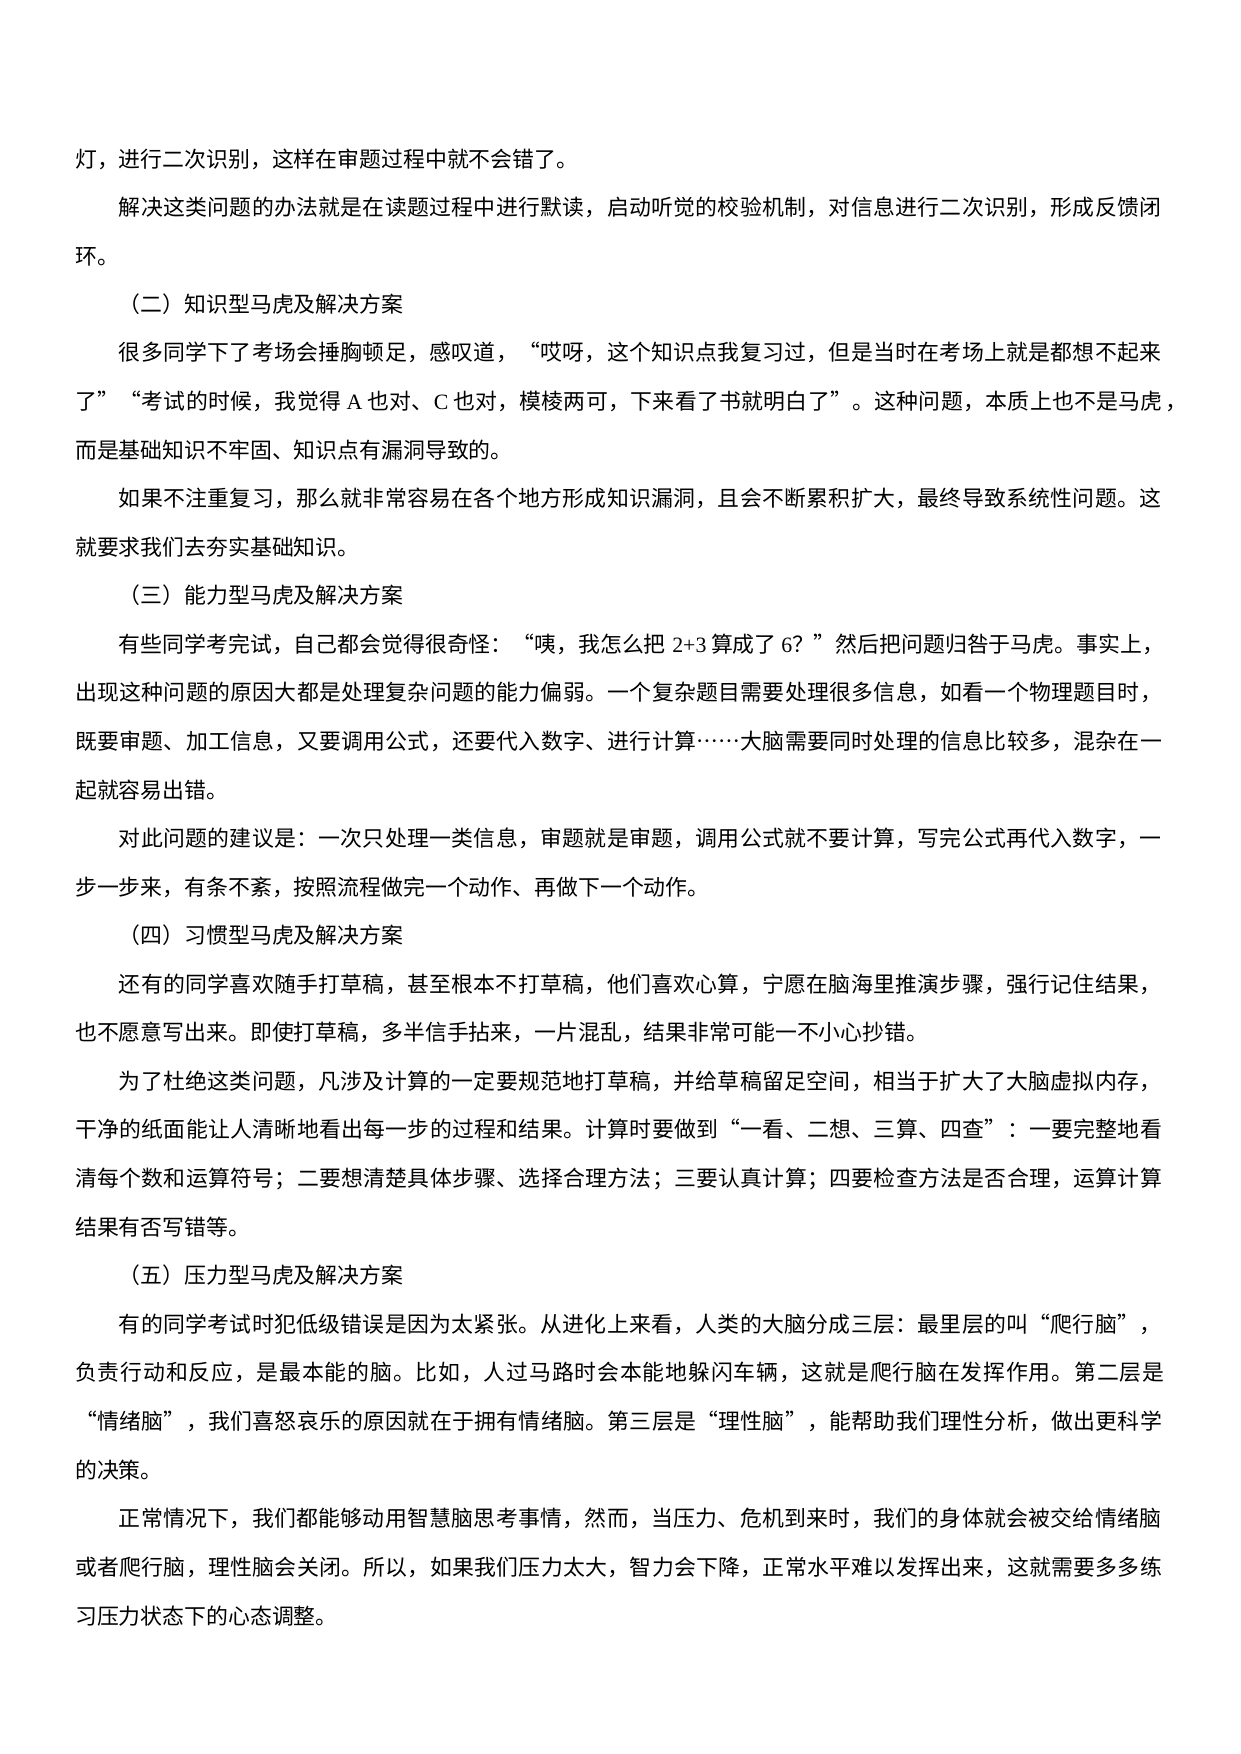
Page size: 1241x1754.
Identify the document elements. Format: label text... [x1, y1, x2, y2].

text 解决这类问题的办法就是在读题过程中进行默读，启动听觉的校验机制，对信息进行二次识别，形成反馈闭环。 [75, 189, 1165, 271]
text （五）压力型马虎及解决方案 [75, 1258, 1165, 1290]
text 如果不注重复习，那么就非常容易在各个地方形成知识漏洞，且会不断累积扩大，最终导致系统性问题。这就要求我们去夯实基础知识。 [75, 481, 1165, 562]
text （三）能力型马虎及解决方案 [75, 578, 1165, 610]
text 为了杜绝这类问题，凡涉及计算的一定要规范地打草稿，并给草稿留足空间，相当于扩大了大脑虚拟内存，干净的纸面能让人清晰地看出每一步的过程和结果。计算时要做到“一看、二想、三算、四查”：一要完整地看清每个数和运算符号；二要想清楚具体步骤、选择合理方法；三要认真计算；四要检查方法是否合理，运算计算结果有否写错等。 [75, 1063, 1165, 1242]
text 很多同学下了考场会捶胸顿足，感叹道，“哎呀，这个知识点我复习过，但是当时在考场上就是都想不起来了”“考试的时候，我觉得A也对、C也对，模棱两可，下来看了书就明白了”。这种问题，本质上也不是马虎，而是基础知识不牢固、知识点有漏洞导致的。 [75, 335, 1165, 465]
text 对此问题的建议是：一次只处理一类信息，审题就是审题，调用公式就不要计算，写完公式再代入数字，一步一步来，有条不紊，按照流程做完一个动作、再做下一个动作。 [75, 821, 1165, 902]
text （二）知识型马虎及解决方案 [75, 287, 1165, 319]
text 有些同学考完试，自己都会觉得很奇怪：“咦，我怎么把2+3算成了6？”然后把问题归咎于马虎。事实上，出现这种问题的原因大都是处理复杂问题的能力偏弱。一个复杂题目需要处理很多信息，如看一个物理题目时，既要审题、加工信息，又要调用公式，还要代入数字、进行计算……大脑需要同时处理的信息比较多，混杂在一起就容易出错。 [75, 626, 1165, 805]
text 还有的同学喜欢随手打草稿，甚至根本不打草稿，他们喜欢心算，宁愿在脑海里推演步骤，强行记住结果，也不愿意写出来。即使打草稿，多半信手拈来，一片混乱，结果非常可能一不小心抄错。 [75, 966, 1165, 1047]
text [75, 141, 1165, 174]
text 正常情况下，我们都能够动用智慧脑思考事情，然而，当压力、危机到来时，我们的身体就会被交给情绪脑或者爬行脑，理性脑会关闭。所以，如果我们压力太大，智力会下降，正常水平难以发挥出来，这就需要多多练习压力状态下的心态调整。 [75, 1501, 1165, 1631]
text （四）习惯型马虎及解决方案 [75, 918, 1165, 950]
text 有的同学考试时犯低级错误是因为太紧张。从进化上来看，人类的大脑分成三层：最里层的叫“爬行脑”，负责行动和反应，是最本能的脑。比如，人过马路时会本能地躲闪车辆，这就是爬行脑在发挥作用。第二层是“情绪脑”，我们喜怒哀乐的原因就在于拥有情绪脑。第三层是“理性脑”，能帮助我们理性分析，做出更科学的决策。 [75, 1306, 1165, 1485]
